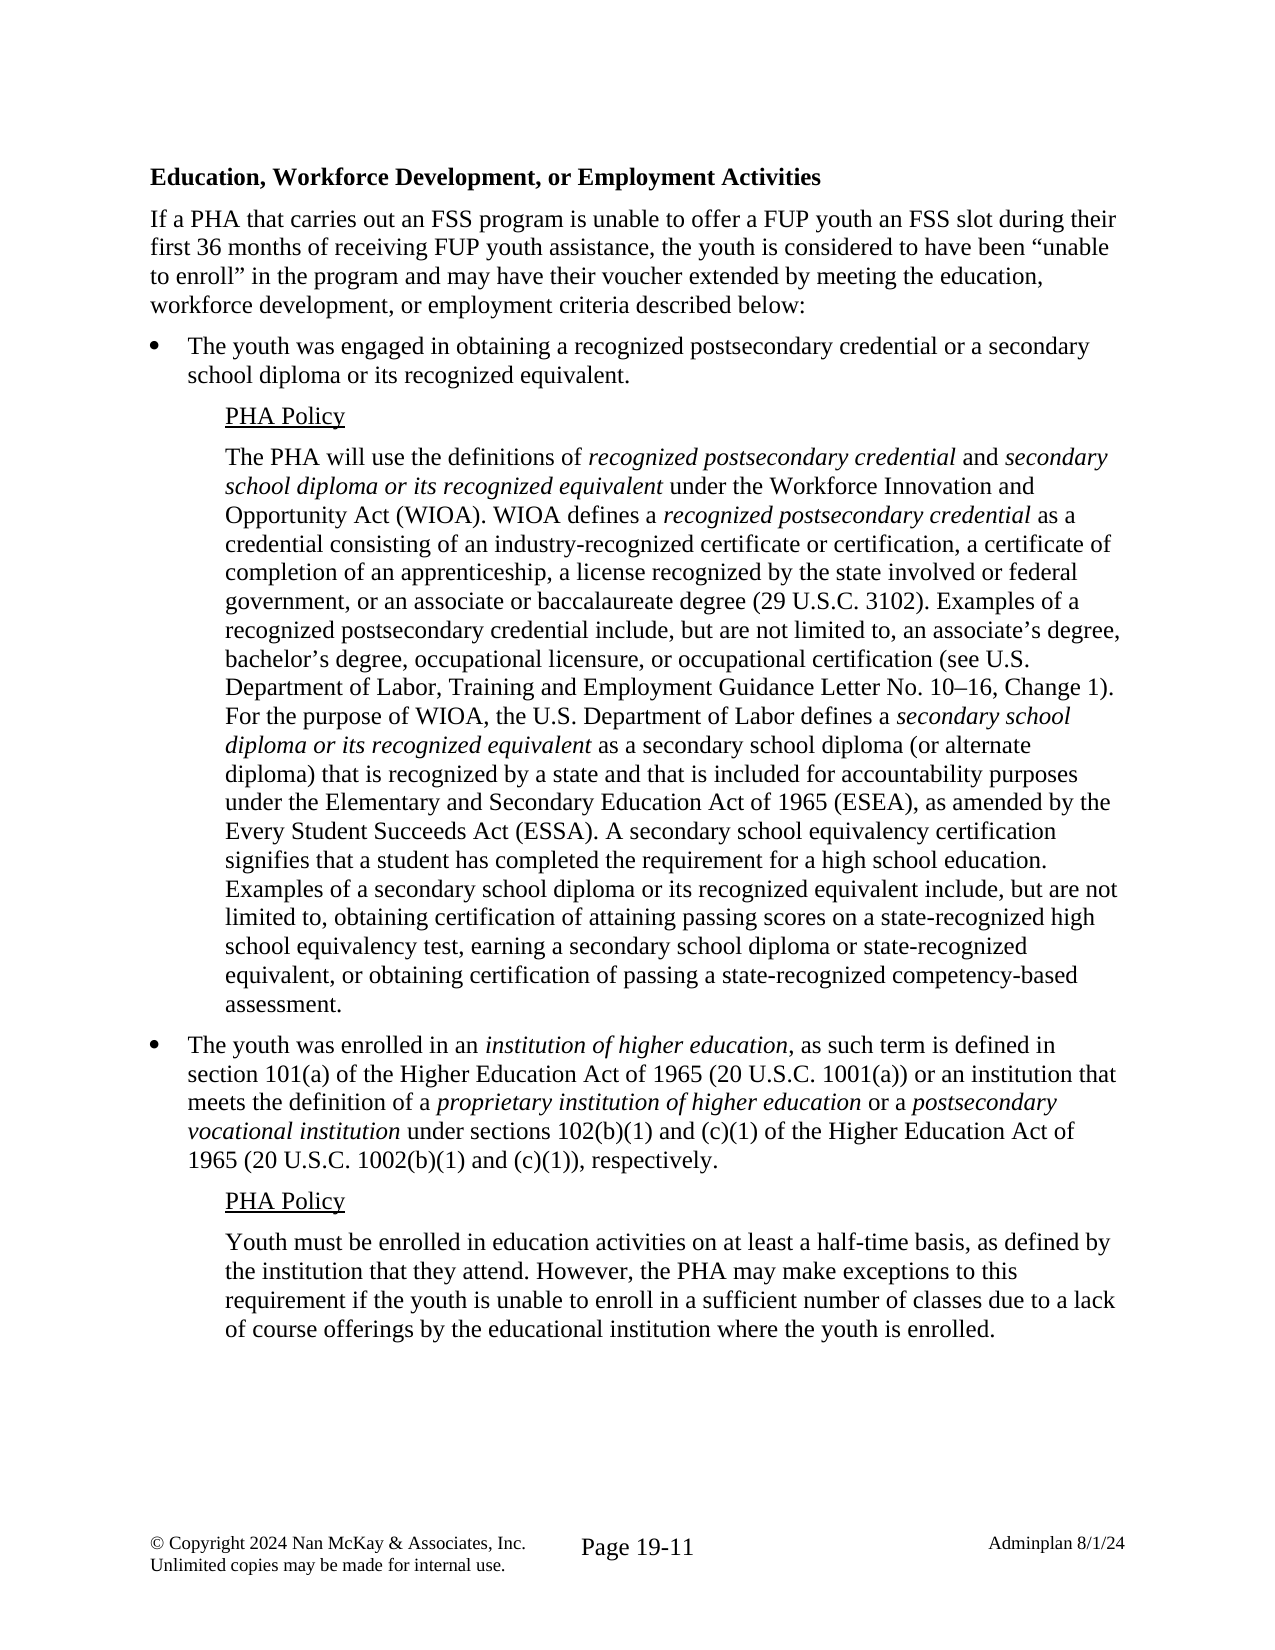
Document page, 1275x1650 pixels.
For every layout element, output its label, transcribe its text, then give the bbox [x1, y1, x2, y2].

text Youth must be enrolled in education activities on at least a half-time basis, as defined by the institution that they attend. However, the PHA may make exceptions to this requirement if the youth is unable to enroll in a sufficient number of classes due to a lack of course offerings by the educational institution where the youth is enrolled. [225, 1227, 1125, 1342]
text If a PHA that carries out an FSS program is unable to offer a FUP youth an FSS slot during their first 36 months of receiving FUP youth assistance, the youth is considered to have been “unable to enroll” in the program and may have their voucher extended by meeting the education, workforce development, or employment criteria described below: [150, 204, 1125, 319]
list The youth was enrolled in an institution of higher education, as such term is defined in section 101(a) of the Higher Education Act of 1965 (20 U.S.C. 1001(a)) or an institution that meets the definition of a proprietary institution of higher education or a postsecondary vocational institution under sections 102(b)(1) and (c)(1) of the Higher Education Act of 1965 (20 U.S.C. 1002(b)(1) and (c)(1)), respectively. [150, 1030, 1125, 1174]
list The youth was engaged in obtaining a recognized postsecondary credential or a secondary school diploma or its recognized equivalent. [150, 331, 1125, 389]
text The PHA will use the definitions of recognized postsecondary credential and secondary school diploma or its recognized equivalent under the Workforce Innovation and Opportunity Act (WIOA). WIOA defines a recognized postsecondary credential as a credential consisting of an industry-recognized certificate or certification, a certificate of completion of an apprenticeship, a license recognized by the state involved or federal government, or an associate or baccalaureate degree (29 U.S.C. 3102). Examples of a recognized postsecondary credential include, but are not limited to, an associate’s degree, bachelor’s degree, occupational licensure, or occupational certification (see U.S. Department of Labor, Training and Employment Guidance Letter No. 10–16, Change 1). For the purpose of WIOA, the U.S. Department of Labor defines a secondary school diploma or its recognized equivalent as a secondary school diploma (or alternate diploma) that is recognized by a state and that is included for accountability purposes under the Elementary and Secondary Education Act of 1965 (ESEA), as amended by the Every Student Succeeds Act (ESSA). A secondary school equivalency certification signifies that a student has completed the requirement for a high school education. Examples of a secondary school diploma or its recognized equivalent include, but are not limited to, obtaining certification of attaining passing scores on a state-recognized high school equivalency test, earning a secondary school diploma or state-recognized equivalent, or obtaining certification of passing a state-recognized competency-based assessment. [225, 442, 1125, 1017]
text PHA Policy [225, 401, 1125, 430]
text PHA Policy [150, 1186, 1125, 1215]
text Education, Workforce Development, or Employment Activities [150, 162, 1125, 191]
